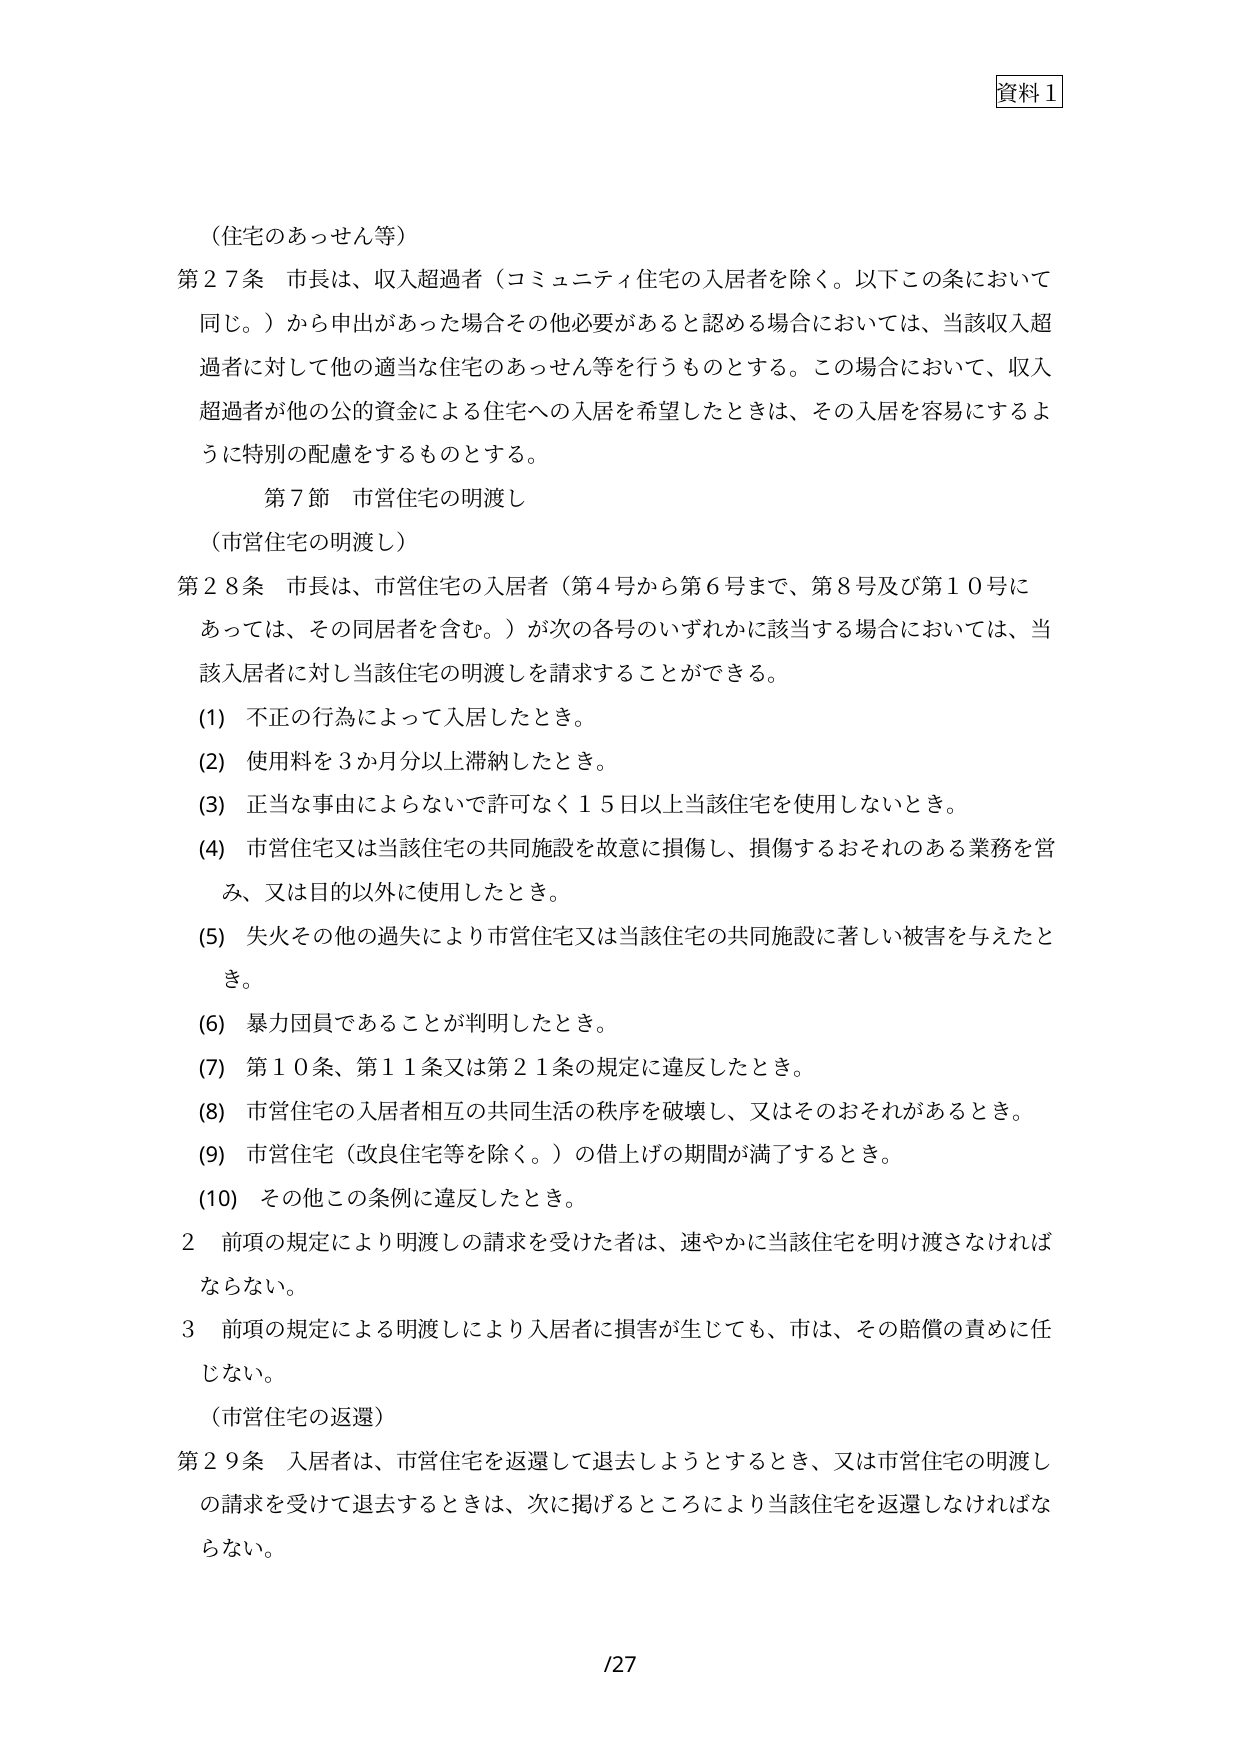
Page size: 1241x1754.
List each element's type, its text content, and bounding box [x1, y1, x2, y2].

text (4) 市営住宅又は当該住宅の共同施設を故意に損傷し、損傷するおそれのある業務を営み、又は目的以外に使用したとき。 [199, 819, 1063, 907]
text (2) 使用料を３か月分以上滞納したとき。 [199, 732, 1063, 775]
text (3) 正当な事由によらないで許可なく１５日以上当該住宅を使用しないとき。 [199, 775, 1063, 819]
text （市営住宅の明渡し） [199, 513, 1063, 557]
text ３ 前項の規定による明渡しにより入居者に損害が生じても、市は、その賠償の責めに任じない。 [177, 1300, 1063, 1388]
text (7) 第１０条、第１１条又は第２１条の規定に違反したとき。 [199, 1038, 1063, 1082]
text 第２７条 市長は、収入超過者（コミュニティ住宅の入居者を除く。以下この条において同じ。）から申出があった場合その他必要があると認める場合においては、当該収入超過者に対して他の適当な住宅のあっせん等を行うものとする。この場合において、収入超過者が他の公的資金による住宅への入居を希望したときは、その入居を容易にするように特別の配慮をするものとする。 [177, 250, 1063, 469]
text (9) 市営住宅（改良住宅等を除く。）の借上げの期間が満了するとき。 [199, 1125, 1063, 1169]
text （住宅のあっせん等） [199, 207, 1063, 250]
text (5) 失火その他の過失により市営住宅又は当該住宅の共同施設に著しい被害を与えたとき。 [199, 907, 1063, 994]
text 第２８条 市長は、市営住宅の入居者（第４号から第６号まで、第８号及び第１０号にあっては、その同居者を含む。）が次の各号のいずれかに該当する場合においては、当該入居者に対し当該住宅の明渡しを請求することができる。 [177, 557, 1063, 688]
text (8) 市営住宅の入居者相互の共同生活の秩序を破壊し、又はそのおそれがあるとき。 [199, 1082, 1063, 1125]
text (1) 不正の行為によって入居したとき。 [199, 688, 1063, 732]
text （市営住宅の返還） [199, 1388, 1063, 1432]
text (10) その他この条例に違反したとき。 [199, 1169, 1063, 1213]
text 第２９条 入居者は、市営住宅を返還して退去しようとするとき、又は市営住宅の明渡しの請求を受けて退去するときは、次に掲げるところにより当該住宅を返還しなければならない。 [177, 1432, 1063, 1563]
text ２ 前項の規定により明渡しの請求を受けた者は、速やかに当該住宅を明け渡さなければならない。 [177, 1213, 1063, 1300]
text 第７節 市営住宅の明渡し [264, 469, 1063, 513]
text (6) 暴力団員であることが判明したとき。 [199, 994, 1063, 1038]
